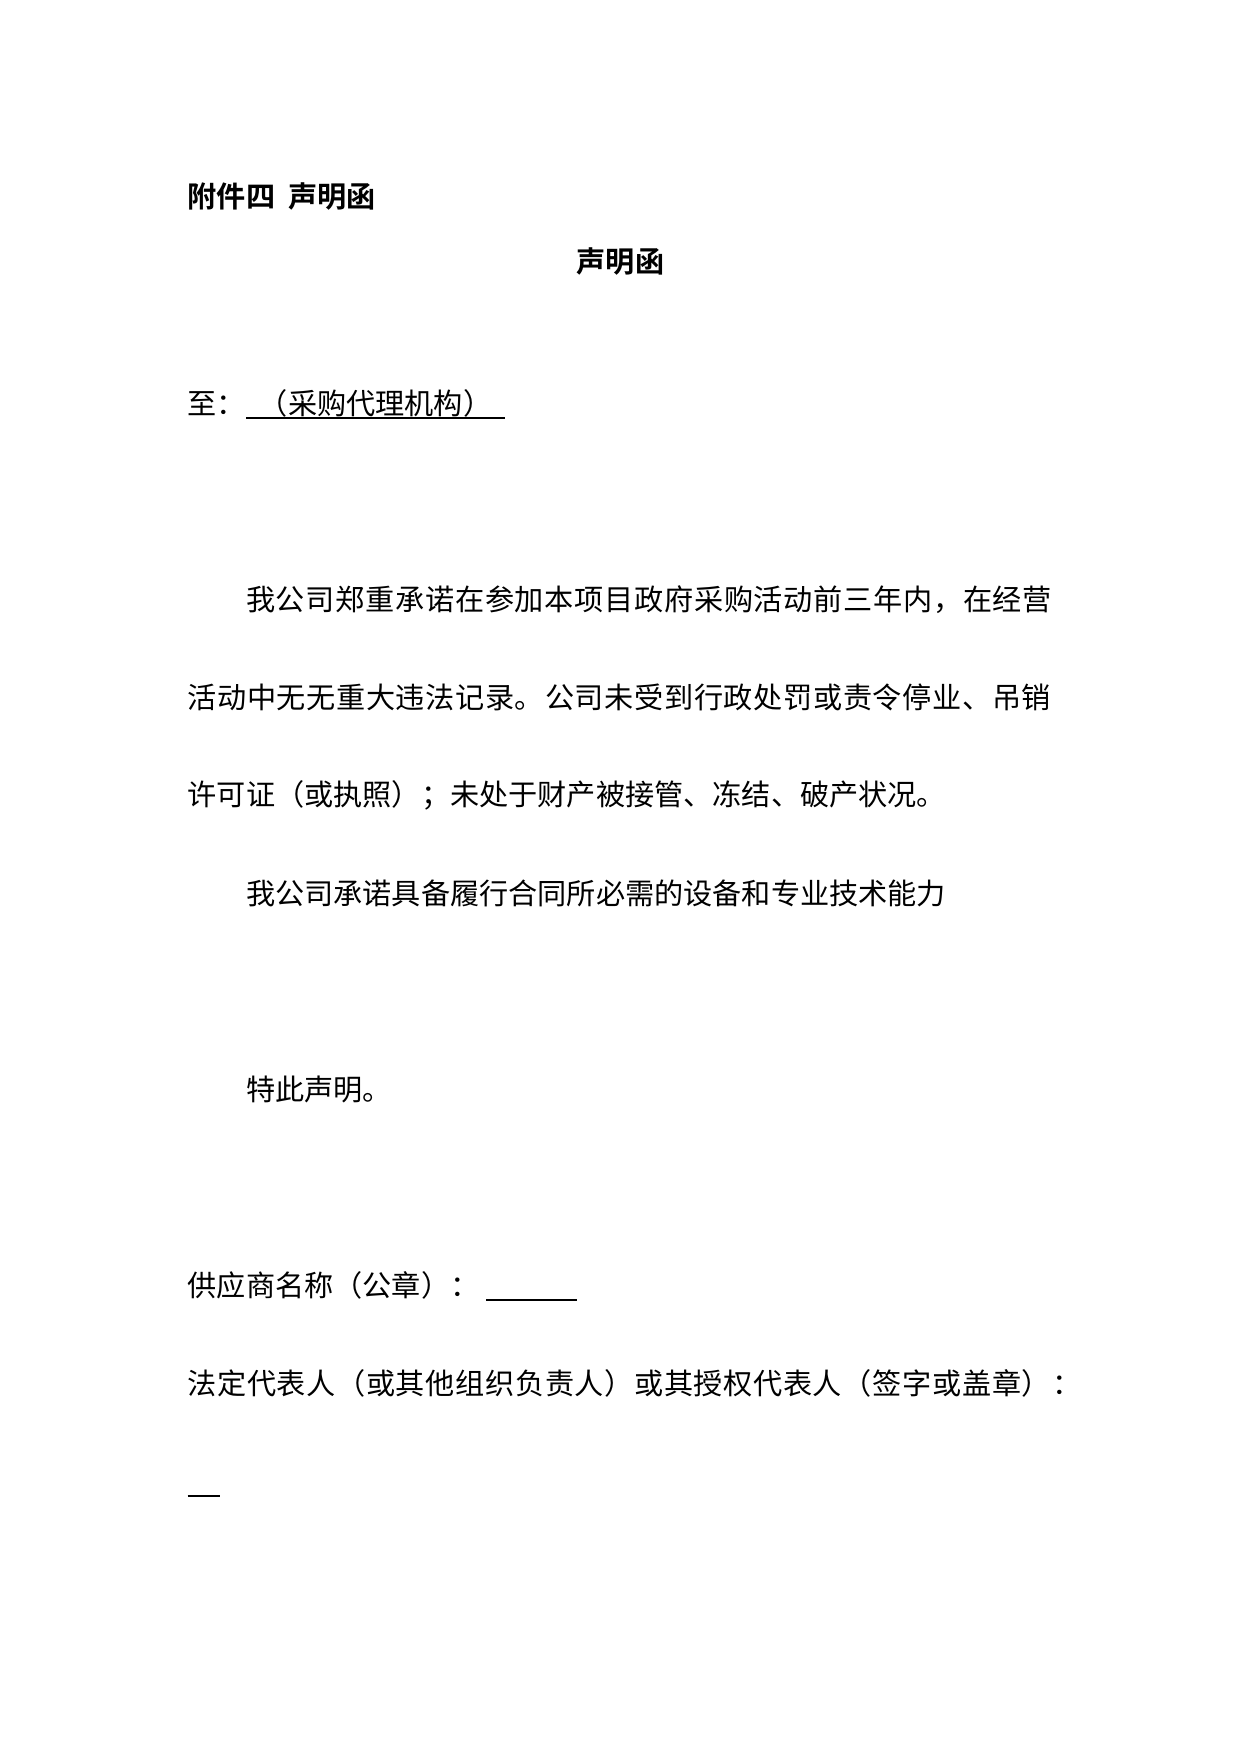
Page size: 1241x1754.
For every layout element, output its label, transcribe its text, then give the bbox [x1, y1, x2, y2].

text 我公司承诺具备履行合同所必需的设备和专业技术能力 [187, 859, 1053, 924]
text 附件四 声明函 [187, 162, 1053, 227]
text 特此声明。 [187, 1055, 1053, 1120]
text 至： （采购代理机构） [187, 369, 1053, 434]
text 我公司郑重承诺在参加本项目政府采购活动前三年内，在经营活动中无无重大违法记录。公司未受到行政处罚或责令停业、吊销许可证（或执照）；未处于财产被接管、冻结、破产状况。 [187, 565, 1053, 825]
text 供应商名称（公章）： [187, 1251, 1053, 1316]
text 声明函 [187, 227, 1053, 292]
text 法定代表人（或其他组织负责人）或其授权代表人（签字或盖章）： [187, 1349, 1053, 1512]
